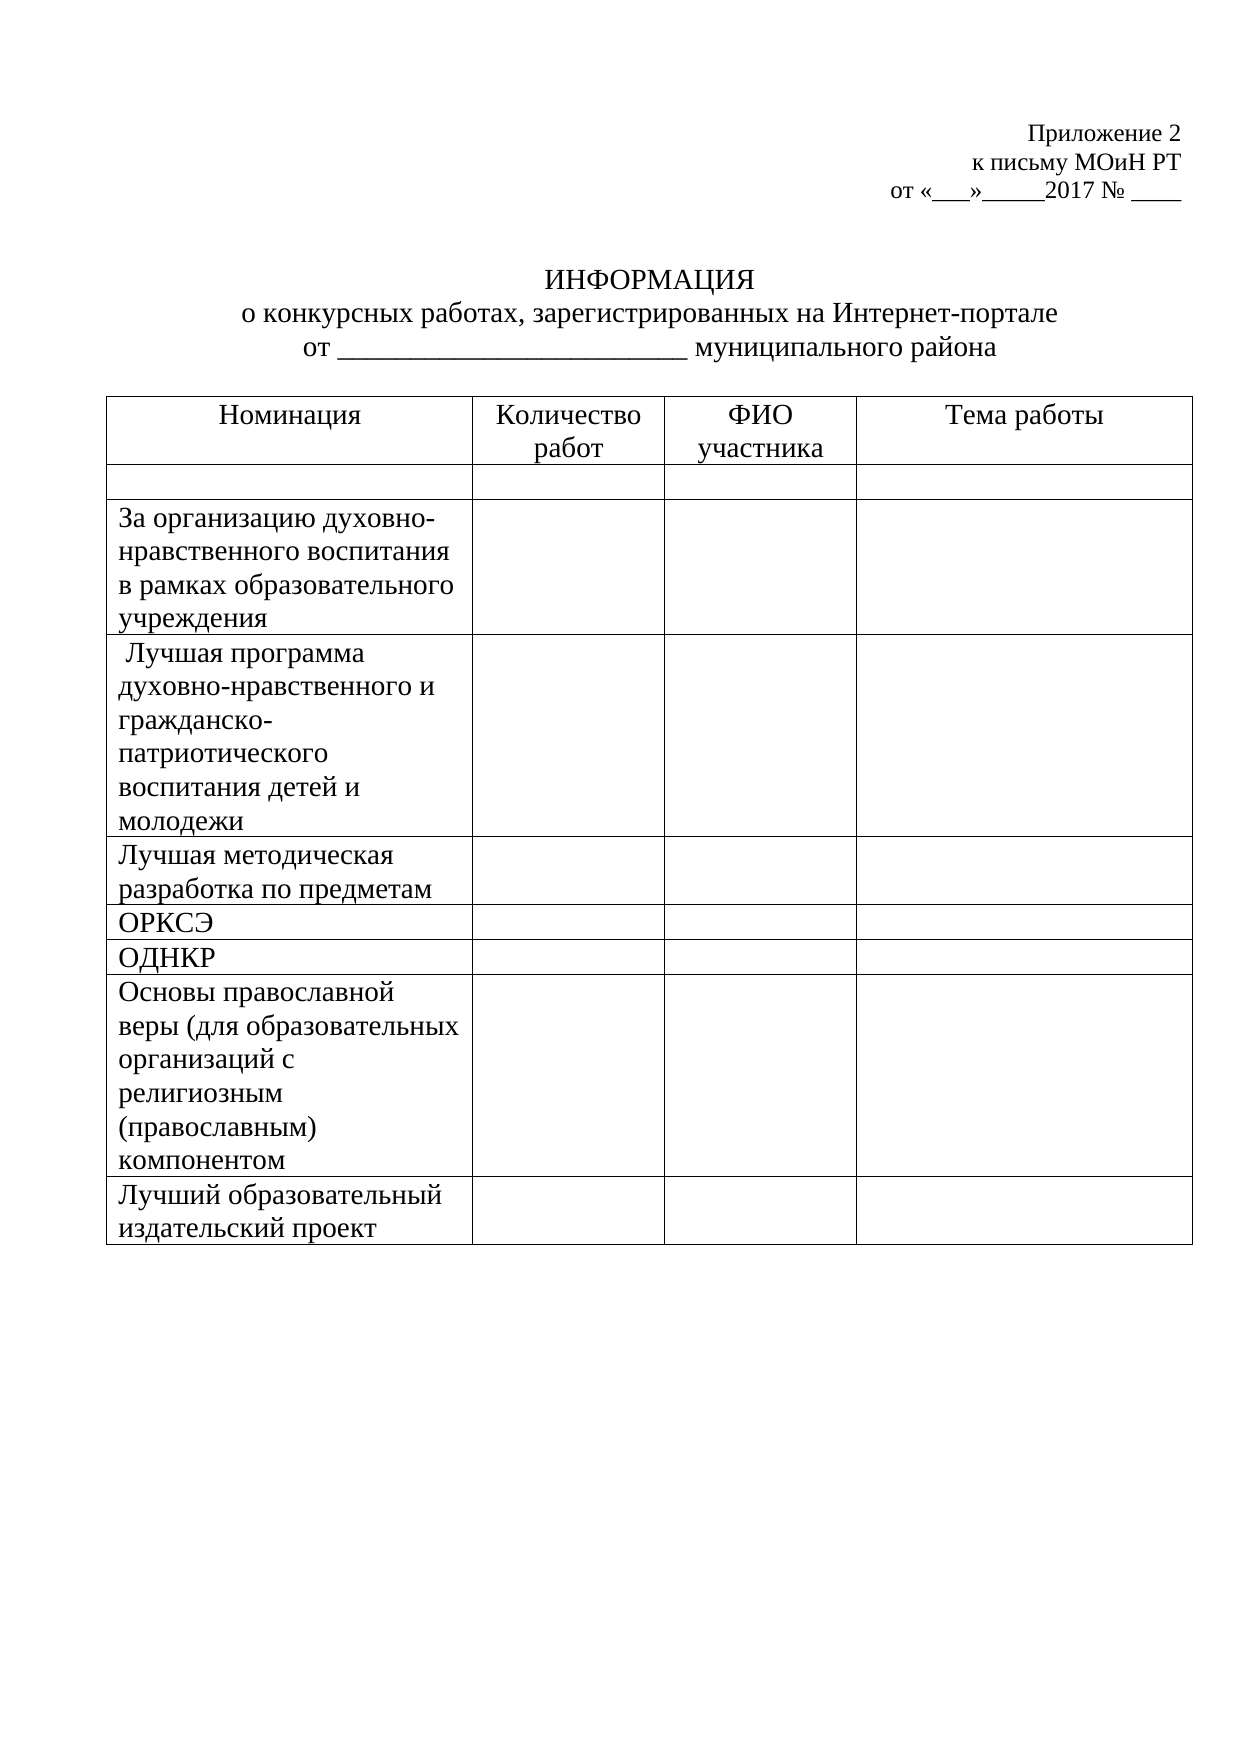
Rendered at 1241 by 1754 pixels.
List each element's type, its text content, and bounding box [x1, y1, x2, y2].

table_cell [857, 975, 1192, 1176]
table_cell [857, 837, 1192, 904]
table_header ФИО участника [665, 397, 856, 464]
table_cell [857, 635, 1192, 836]
table_cell [107, 465, 472, 499]
table_cell [473, 905, 664, 939]
text Приложение 2 [118, 118, 1181, 147]
table_cell ОРКСЭ [107, 905, 472, 939]
table_cell Лучший образовательный издательский проект [107, 1177, 472, 1244]
table_cell [473, 940, 664, 973]
table_cell [857, 940, 1192, 973]
table_cell [473, 500, 664, 634]
table_cell [473, 635, 664, 836]
text от «___»_____2017 № ____ [118, 176, 1181, 204]
text от ________________________ муниципального района [118, 329, 1181, 362]
table_header Количество работ [473, 397, 664, 464]
table_header Тема работы [857, 397, 1192, 464]
table_cell [473, 837, 664, 904]
table_cell [857, 500, 1192, 634]
table_cell [665, 837, 856, 904]
table_cell [665, 465, 856, 499]
table_cell [665, 635, 856, 836]
table_cell [473, 1177, 664, 1244]
table_cell Основы православной веры (для образовательных организаций с религиозным (православным) компонентом [107, 975, 472, 1176]
text ИНФОРМАЦИЯ [118, 262, 1181, 295]
table_cell [665, 1177, 856, 1244]
table_cell [857, 465, 1192, 499]
table_cell [857, 905, 1192, 939]
table_header Номинация [107, 397, 472, 464]
table_cell [473, 975, 664, 1176]
table_cell За организацию духовно-нравственного воспитания в рамках образовательного учреждения [107, 500, 472, 634]
text к письму МОиН РТ [118, 147, 1181, 176]
table_cell [665, 905, 856, 939]
table_cell [665, 940, 856, 973]
table_cell [665, 500, 856, 634]
text о конкурсных работах, зарегистрированных на Интернет-портале [118, 295, 1181, 329]
table_cell [473, 465, 664, 499]
table_cell ОДНКР [107, 940, 472, 973]
table_cell [857, 1177, 1192, 1244]
table_cell [665, 975, 856, 1176]
table_cell Лучшая программа духовно-нравственного и гражданско-патриотического воспитания детей и молодежи [107, 635, 472, 836]
table_cell Лучшая методическая разработка по предметам [107, 837, 472, 904]
